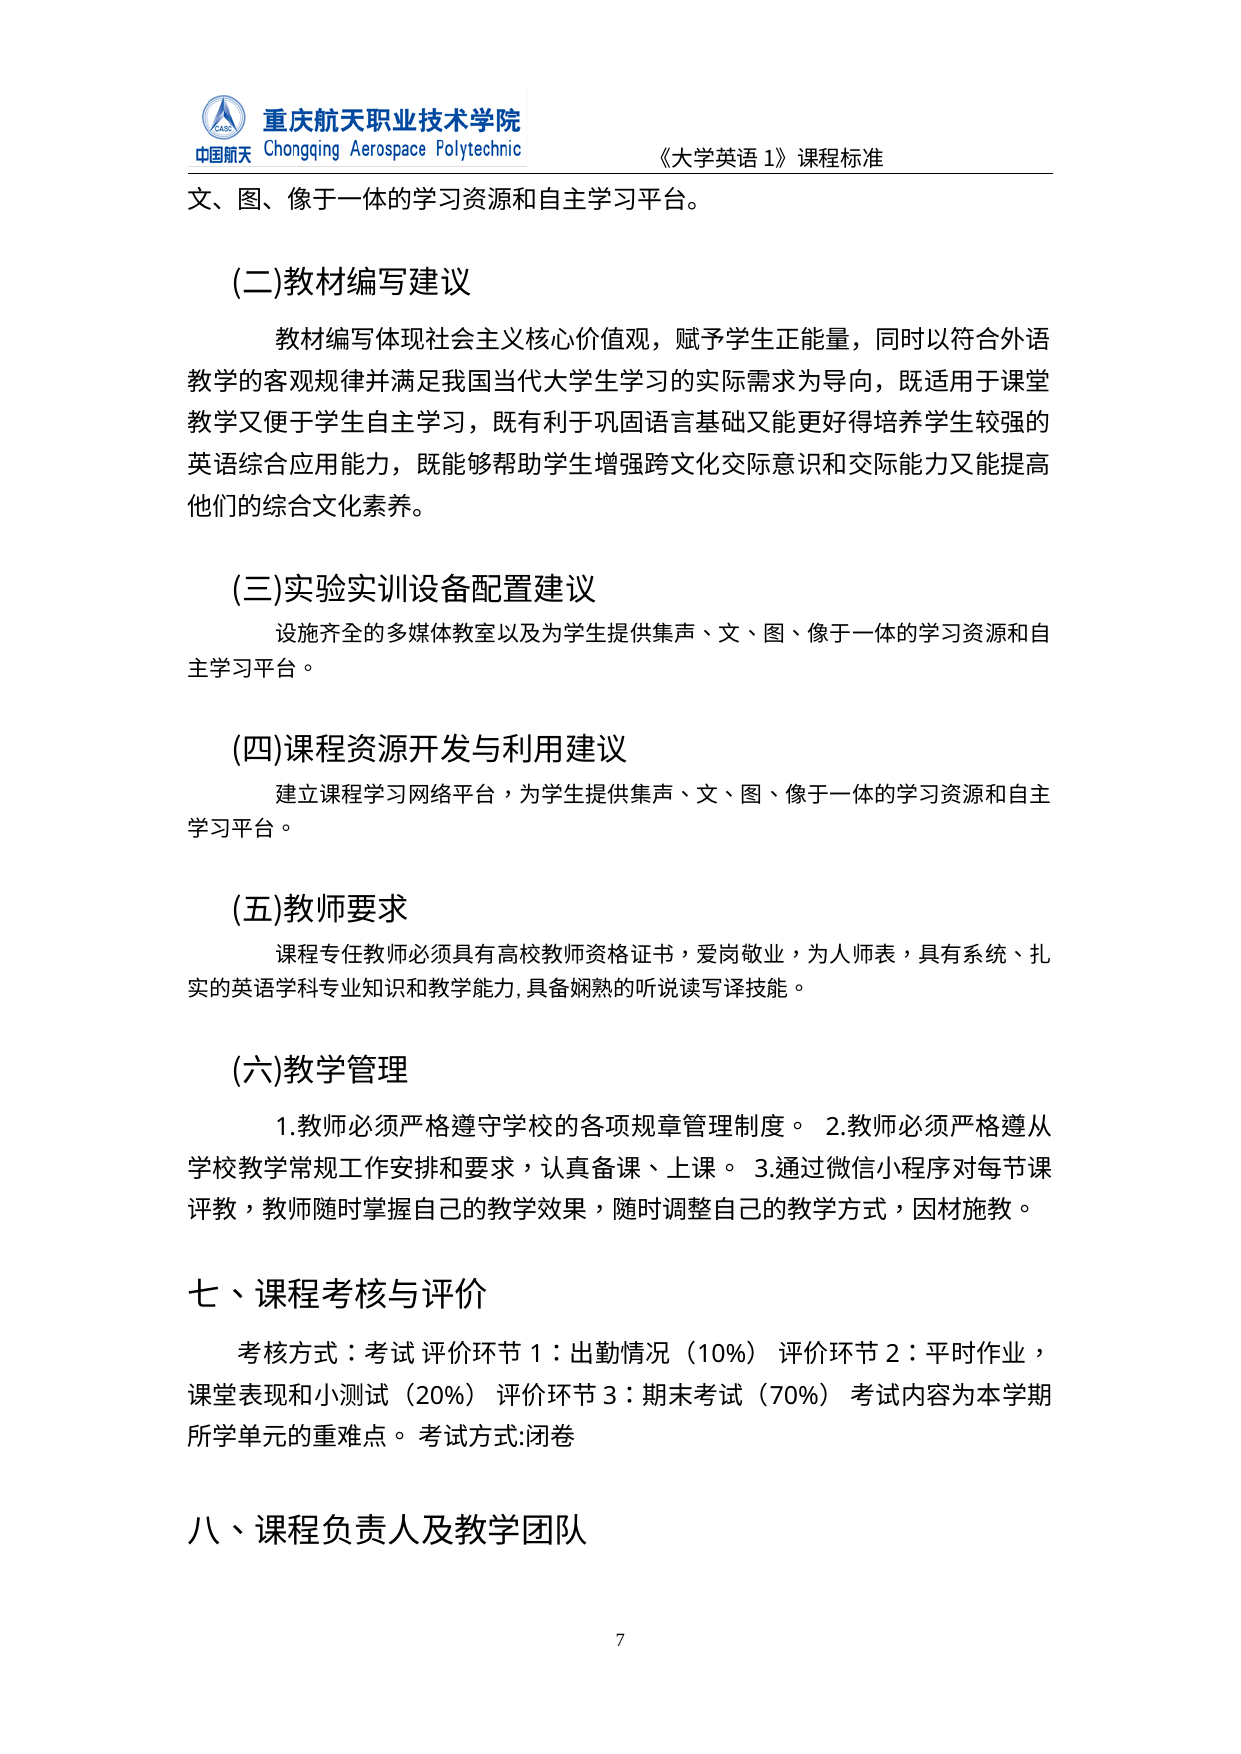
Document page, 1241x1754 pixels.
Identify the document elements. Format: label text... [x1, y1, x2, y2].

text (六)教学管理 [187, 1045, 1053, 1090]
text 1.高素质的教学团队。 2.设施齐全的多媒体教室以及为学生提供集声、文、图、像于一体的学习资源和自主学习平台。 [187, 174, 1053, 216]
text 八、课程负责人及教学团队 [187, 1504, 1053, 1552]
text (五)教师要求 [231, 884, 1053, 930]
text 课程专任教师必须具有高校教师资格证书，爱岗敬业，为人师表，具有系统、扎实的英语学科专业知识和教学能力, 具备娴熟的听说读写译技能。 [187, 941, 1053, 1002]
text (四)课程资源开发与利用建议 [231, 724, 1053, 769]
text 考核方式：考试 评价环节1：出勤情况（10%） 评价环节2：平时作业，课堂表现和小测试（20%） 评价环节3：期末考试（70%） 考试内容为本学期所学单元的重难点。 考试方式:闭卷 [187, 1328, 1053, 1453]
text (二)教材编写建议 [231, 258, 1053, 303]
text 设施齐全的多媒体教室以及为学生提供集声、文、图、像于一体的学习资源和自主学习平台。 [187, 621, 1053, 682]
text 1.教师必须严格遵守学校的各项规章管理制度。 2.教师必须严格遵从学校教学常规工作安排和要求，认真备课、上课。 3.通过微信小程序对每节课评教，教师随时掌握自己的教学效果，随时调整自己的教学方式，因材施教。 [187, 1101, 1053, 1226]
text 教材编写体现社会主义核心价值观，赋予学生正能量，同时以符合外语教学的客观规律并满足我国当代大学生学习的实际需求为导向，既适用于课堂教学又便于学生自主学习，既有利于巩固语言基础又能更好得培养学生较强的英语综合应用能力，既能够帮助学生增强跨文化交际意识和交际能力又能提高他们的综合文化素养。 [187, 314, 1053, 522]
text 建立课程学习网络平台，为学生提供集声、文、图、像于一体的学习资源和自主学习平台。 [187, 781, 1053, 842]
text 七、课程考核与评价 [187, 1268, 1053, 1316]
text (三)实验实训设备配置建议 [231, 564, 1053, 609]
picture [187, 88, 528, 167]
